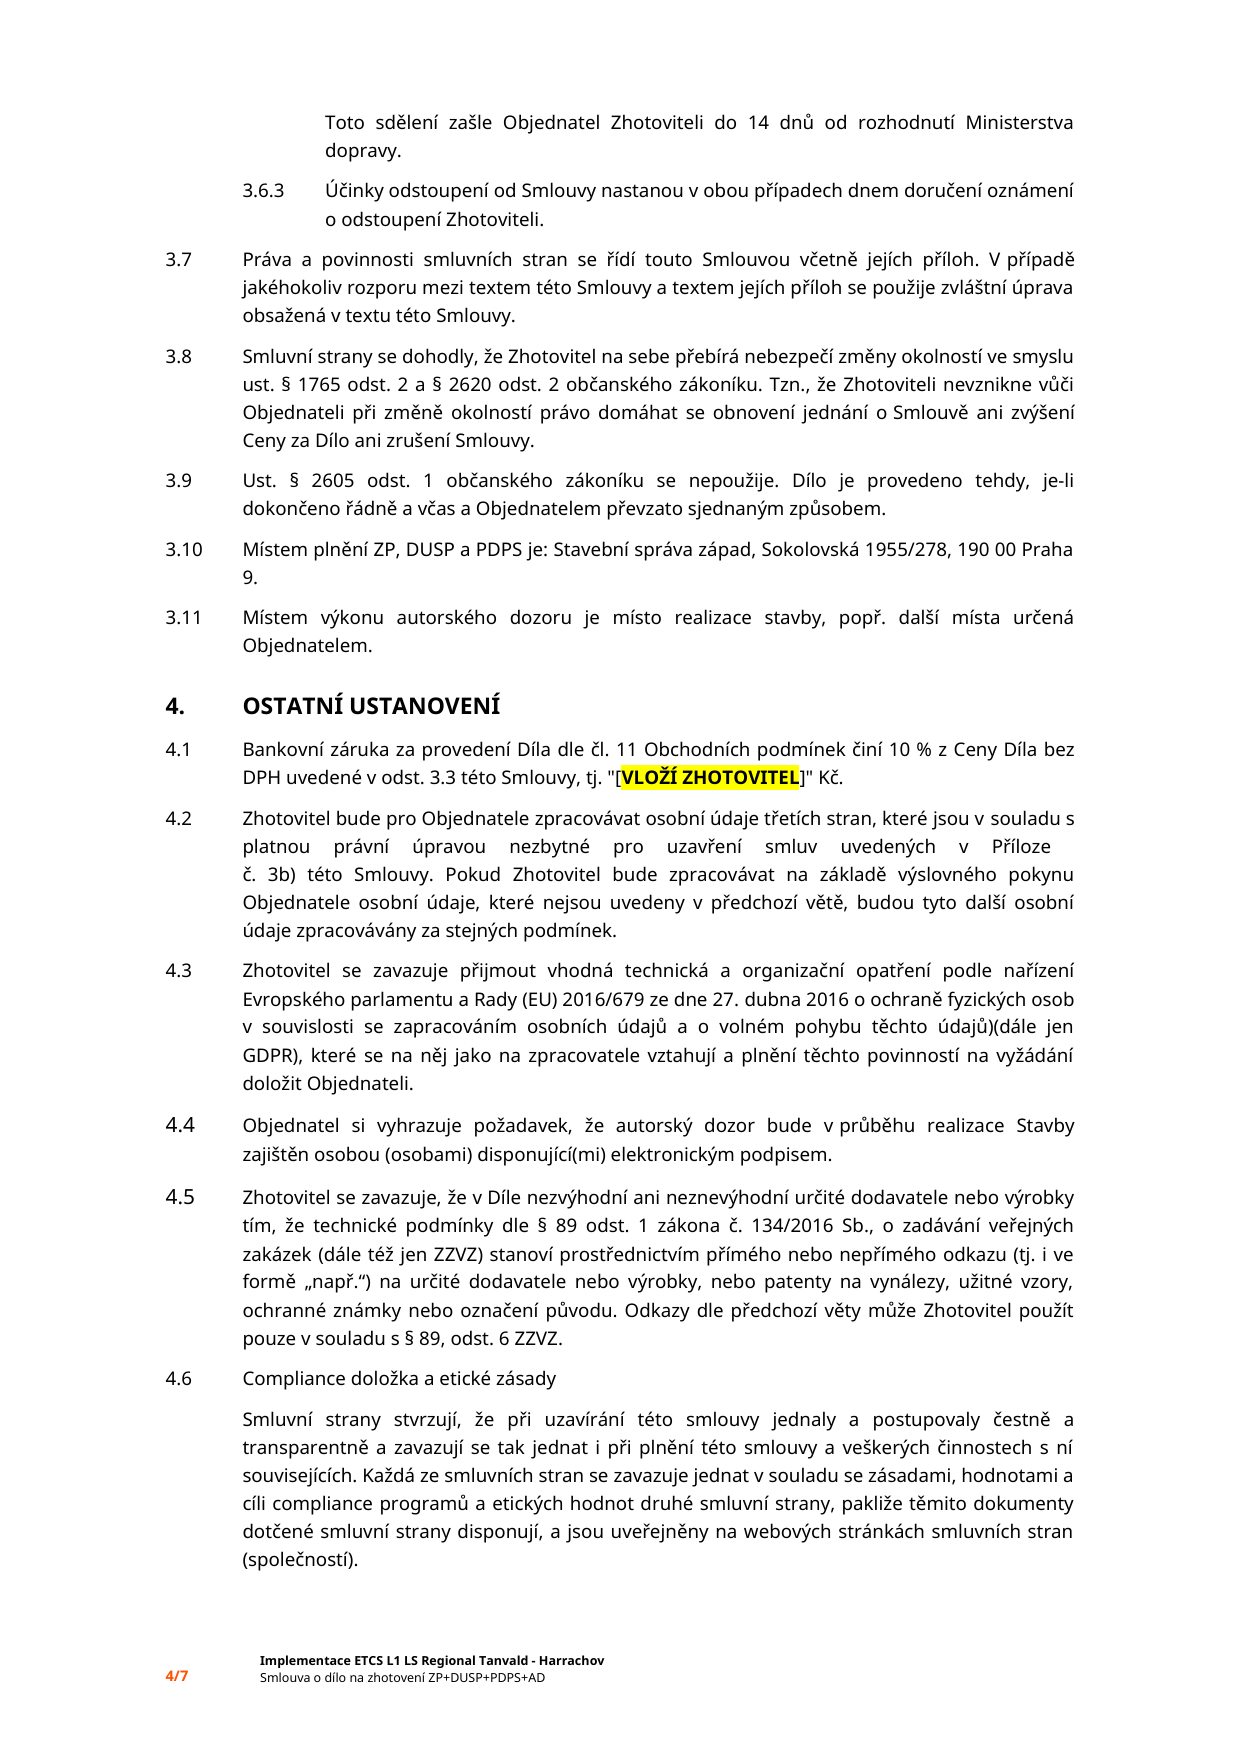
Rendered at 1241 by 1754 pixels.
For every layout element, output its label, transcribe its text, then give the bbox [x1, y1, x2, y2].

text Práva a povinnosti smluvních stran se řídí touto Smlouvou včetně jejích příloh. V případě jakéhokoliv rozporu mezi textem této Smlouvy a textem jejích příloh se použije zvláštní úprava obsažená v textu této Smlouvy. [165, 246, 1075, 328]
text Smluvní strany se dohodly, že Zhotovitel na sebe přebírá nebezpečí změny okolností ve smyslu ust. § 1765 odst. 2 a § 2620 odst. 2 občanského zákoníku. Tzn., že Zhotoviteli nevznikne vůči Objednateli při změně okolností právo domáhat se obnovení jednání o Smlouvě ani zvýšení Ceny za Dílo ani zrušení Smlouvy. [165, 343, 1075, 452]
text Compliance doložka a etické zásady [165, 1365, 1075, 1391]
text Ust. § 2605 odst. 1 občanského zákoníku se nepoužije. Dílo je provedeno tehdy, je-li dokončeno řádně a včas a Objednatelem převzato sjednaným způsobem. [165, 467, 1075, 521]
text Zhotovitel se zavazuje, že v Díle nezvýhodní ani neznevýhodní určité dodavatele nebo výrobky tím, že technické podmínky dle § 89 odst. 1 zákona č. 134/2016 Sb., o zadávání veřejných zakázek (dále též jen ZZVZ) stanoví prostřednictvím přímého nebo nepřímého odkazu (tj. i ve formě „např.“) na určité dodavatele nebo výrobky, nebo patenty na vynálezy, užitné vzory, ochranné známky nebo označení původu. Odkazy dle předchozí věty může Zhotovitel použít pouze v souladu s § 89, odst. 6 ZZVZ. [165, 1182, 1075, 1350]
text Zhotovitel se zavazuje přijmout vhodná technická a organizační opatření podle nařízení Evropského parlamentu a Rady (EU) 2016/679 ze dne 27. dubna 2016 o ochraně fyzických osob v souvislosti se zapracováním osobních údajů a o volném pohybu těchto údajů)(dále jen GDPR), které se na něj jako na zpracovatele vztahují a plnění těchto povinností na vyžádání doložit Objednateli. [165, 958, 1075, 1095]
text Místem plnění ZP, DUSP a PDPS je: Stavební správa západ, Sokolovská 1955/278, 190 00 Praha 9. [165, 536, 1075, 589]
text Zhotovitel bude pro Objednatele zpracovávat osobní údaje třetích stran, které jsou v souladu s platnou právní úpravou nezbytné pro uzavření smluv uvedených v Příloze č. 3b) této Smlouvy. Pokud Zhotovitel bude zpracovávat na základě výslovného pokynu Objednatele osobní údaje, které nejsou uvedeny v předchozí větě, budou tyto další osobní údaje zpracovávány za stejných podmínek. [165, 805, 1075, 943]
list Bankovní záruka za provedení Díla dle čl. 11 Obchodních podmínek činí 10 % z Ceny Díla bez DPH uvedené v odst. 3.3 této Smlouvy, tj. "[VLOŽÍ ZHOTOVITEL]" Kč. [165, 737, 1075, 790]
text Objednatel si vyhrazuje požadavek, že autorský dozor bude v průběhu realizace Stavby zajištěn osobou (osobami) disponující(mi) elektronickým podpisem. [165, 1110, 1075, 1167]
text OSTATNÍ USTANOVENÍ [165, 690, 1075, 721]
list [242, 109, 1075, 163]
text Místem výkonu autorského dozoru je místo realizace stavby, popř. další místa určená Objednatelem. [165, 604, 1075, 658]
list Smluvní strany stvrzují, že při uzavírání této smlouvy jednaly a postupovaly čestně a transparentně a zavazují se tak jednat i při plnění této smlouvy a veškerých činnostech s ní souvisejících. Každá ze smluvních stran se zavazuje jednat v souladu se zásadami, hodnotami a cíli compliance programů a etických hodnot druhé smluvní strany, pakliže těmito dokumenty dotčené smluvní strany disponují, a jsou uveřejněny na webových stránkách smluvních stran (společností). [242, 1406, 1075, 1572]
list Účinky odstoupení od Smlouvy nastanou v obou případech dnem doručení oznámení o odstoupení Zhotoviteli. [242, 178, 1075, 231]
